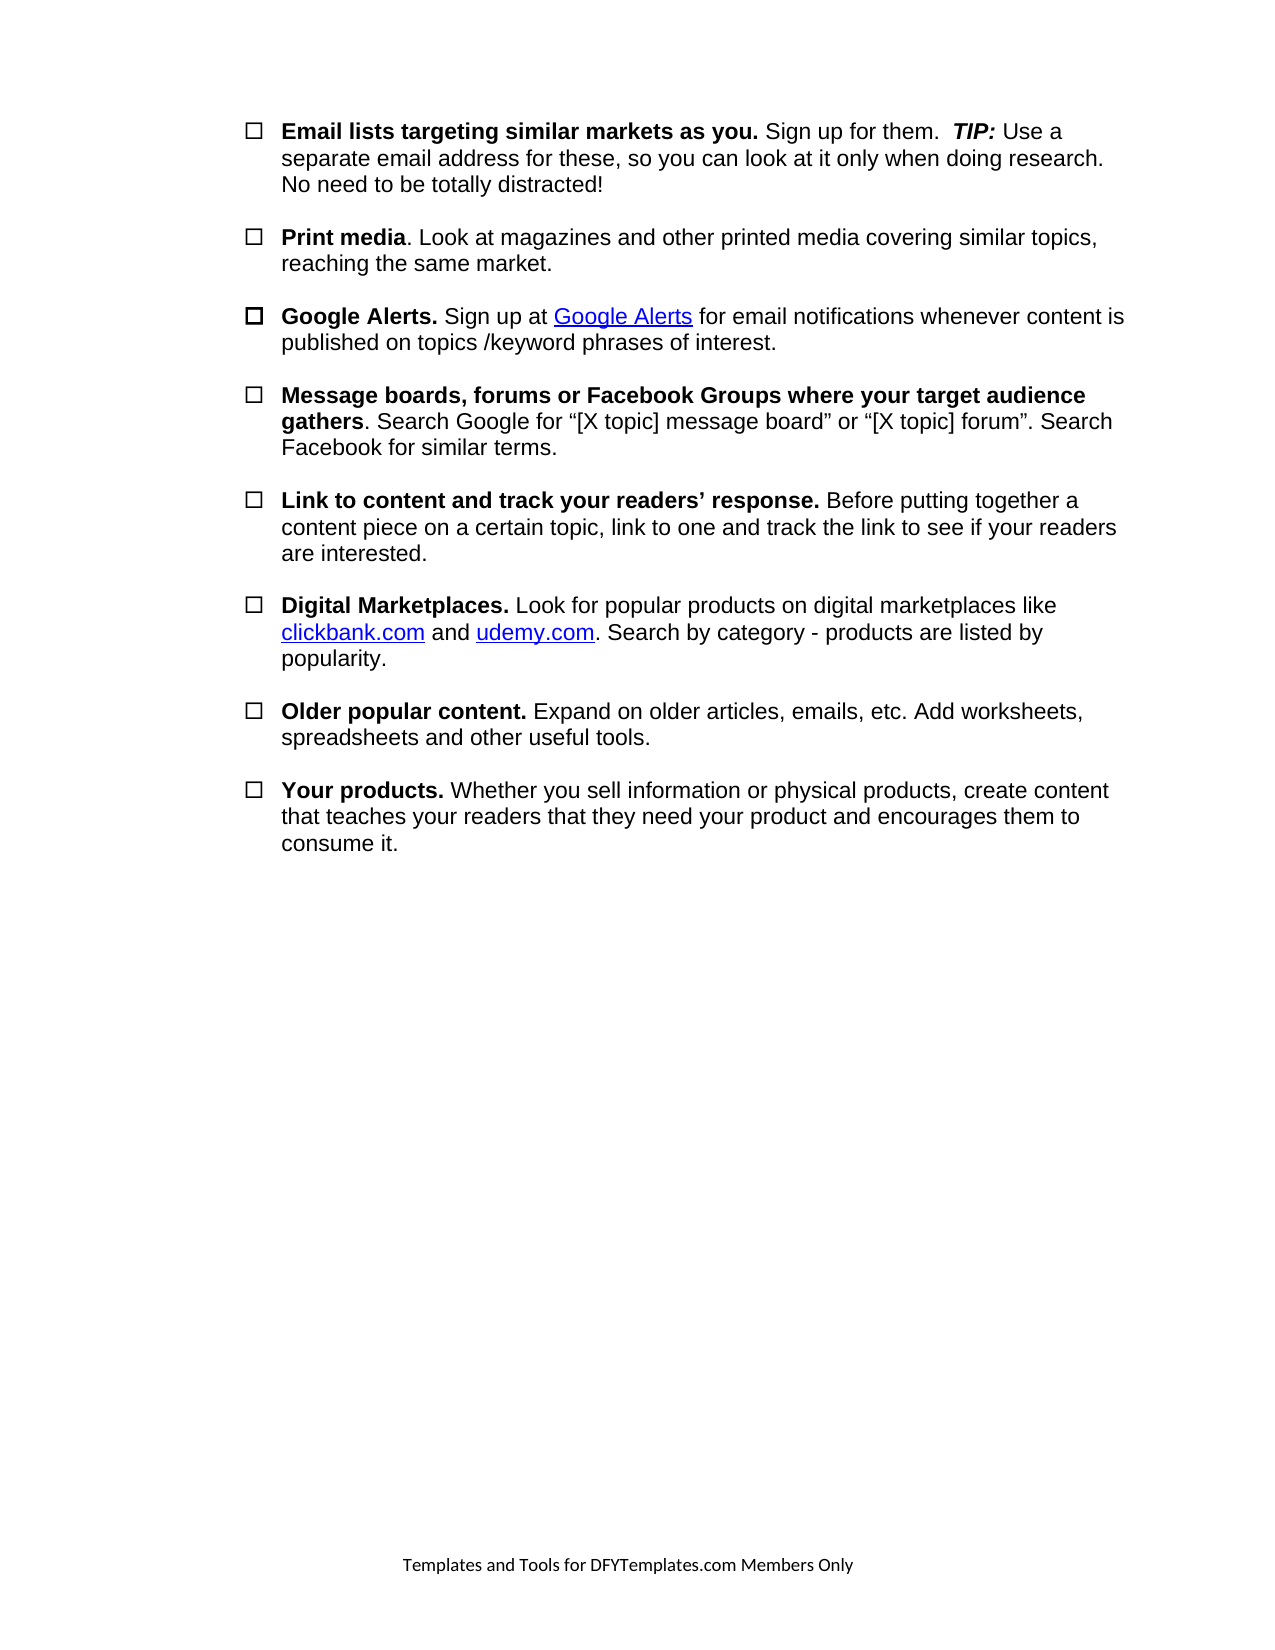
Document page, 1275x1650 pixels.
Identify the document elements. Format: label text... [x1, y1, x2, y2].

list Your products. Whether you sell information or physical products, create content that teaches your readers that they need your product and encourages them to consume it. [244, 777, 1125, 856]
list Message boards, forums or Facebook Groups where your target audience gathers. Search Google for “[X topic] message board” or “[X topic] forum”. Search Facebook for similar terms. [244, 382, 1125, 461]
list Email lists targeting similar markets as you. Sign up for them. TIP: Use a separate email address for these, so you can look at it only when doing research. No need to be totally distracted! [244, 118, 1125, 197]
list Older popular content. Expand on older articles, emails, etc. Add worksheets, spreadsheets and other useful tools. [244, 698, 1125, 751]
list Print media. Look at magazines and other printed media covering similar topics, reaching the same market. [244, 223, 1125, 276]
list Digital Marketplaces. Look for popular products on digital marketplaces like clickbank.com and udemy.com. Search by category - products are listed by popularity. [244, 592, 1125, 672]
list Google Alerts. Sign up at Google Alerts for email notifications whenever content is published on topics /keyword phrases of interest. [244, 303, 1125, 355]
list Link to content and track your readers’ response. Before putting together a content piece on a certain topic, link to one and track the link to see if your readers are interested. [244, 487, 1125, 566]
